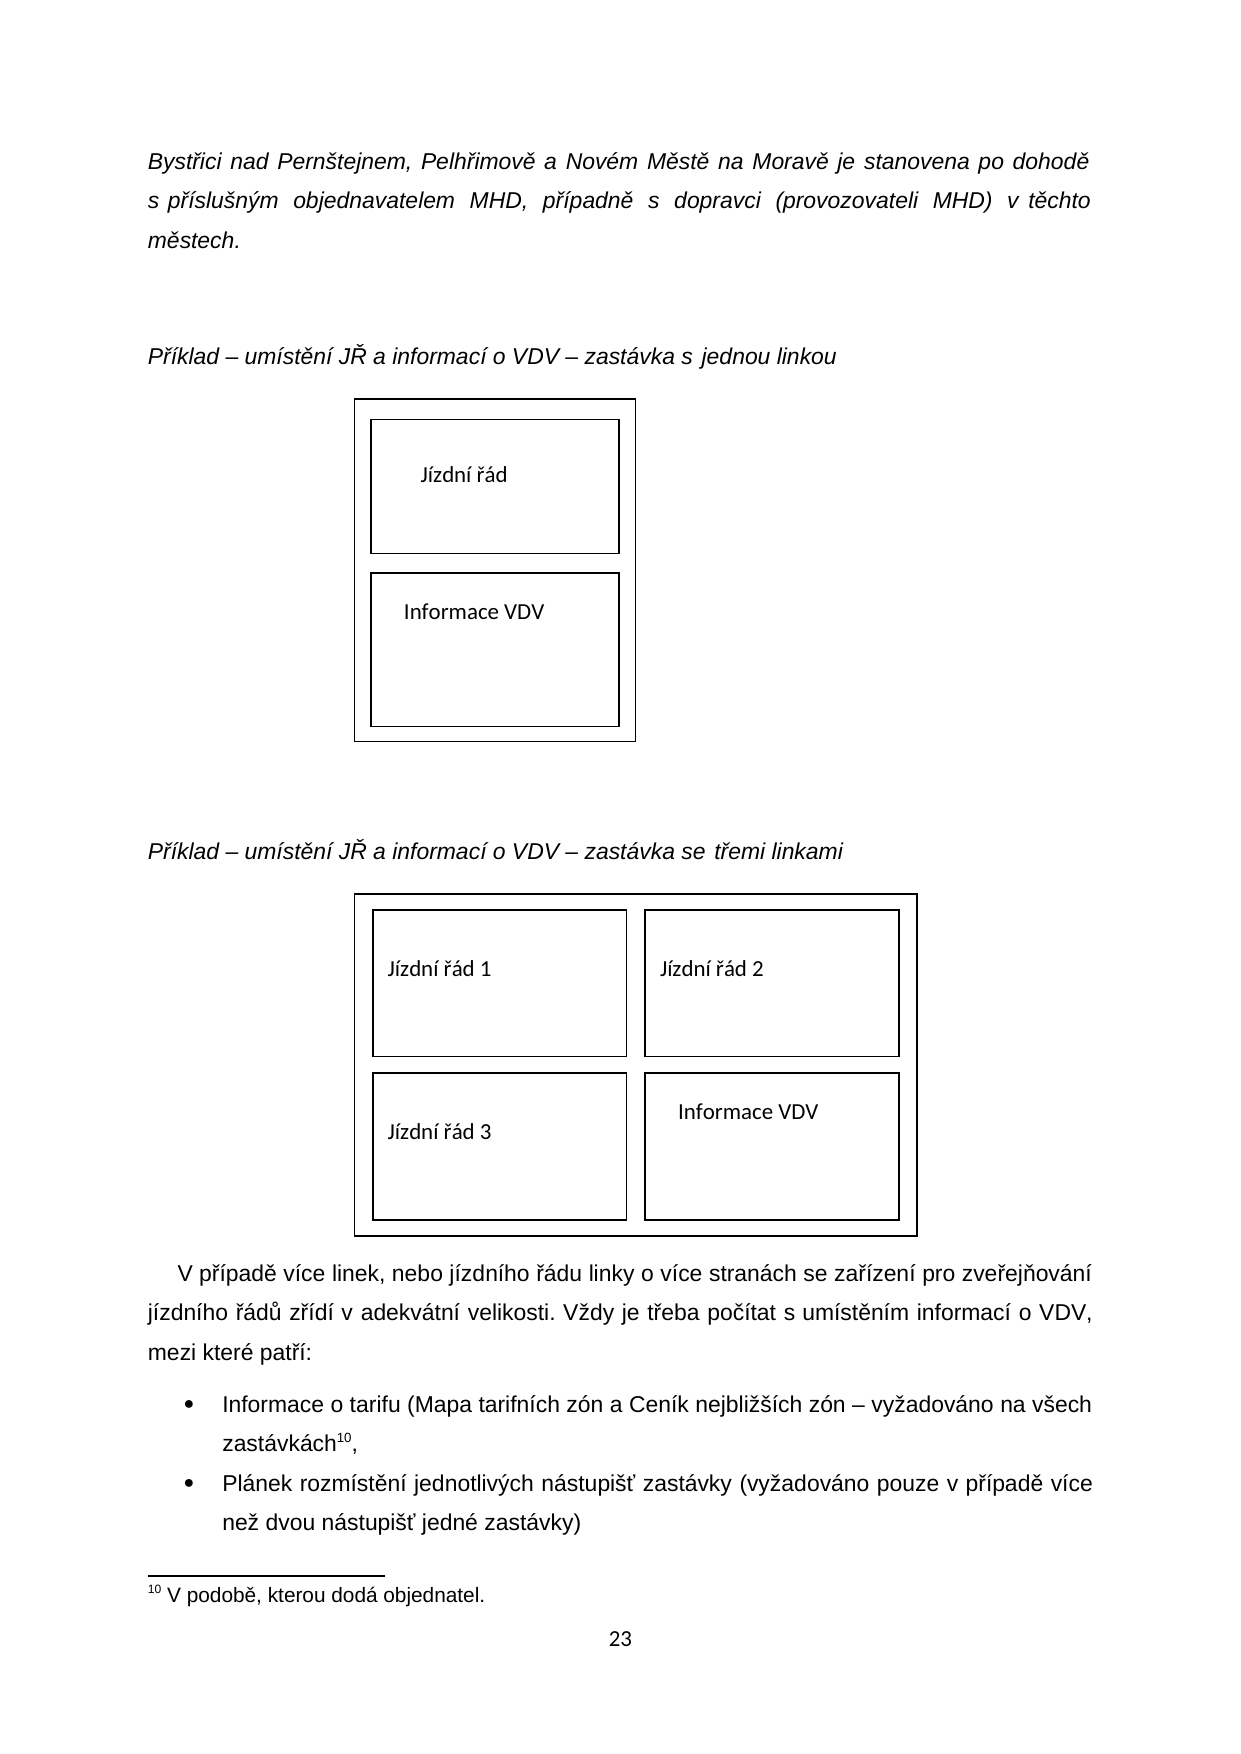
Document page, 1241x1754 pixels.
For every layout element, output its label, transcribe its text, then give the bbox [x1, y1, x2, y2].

list Plánek rozmístění jednotlivých nástupišť zastávky (vyžadováno pouze v případě více než dvou nástupišť jedné zastávky) [185, 1470, 1093, 1536]
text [148, 148, 1093, 253]
list Informace o tarifu (Mapa tarifních zón a Ceník nejbližších zón – vyžadováno na všech zastávkách, [185, 1391, 1093, 1457]
text Příklad – umístění JŘ a informací o VDV – zastávka se třemi linkami [148, 838, 1093, 864]
text Příklad – umístění JŘ a informací o VDV – zastávka s jednou linkou [148, 343, 1093, 369]
text V případě více linek, nebo jízdního řádu linky o více stranách se zařízení pro zveřejňování jízdního řádů zřídí v adekvátní velikosti. Vždy je třeba počítat s umístěním informací o VDV, mezi které patří: [148, 1260, 1093, 1365]
